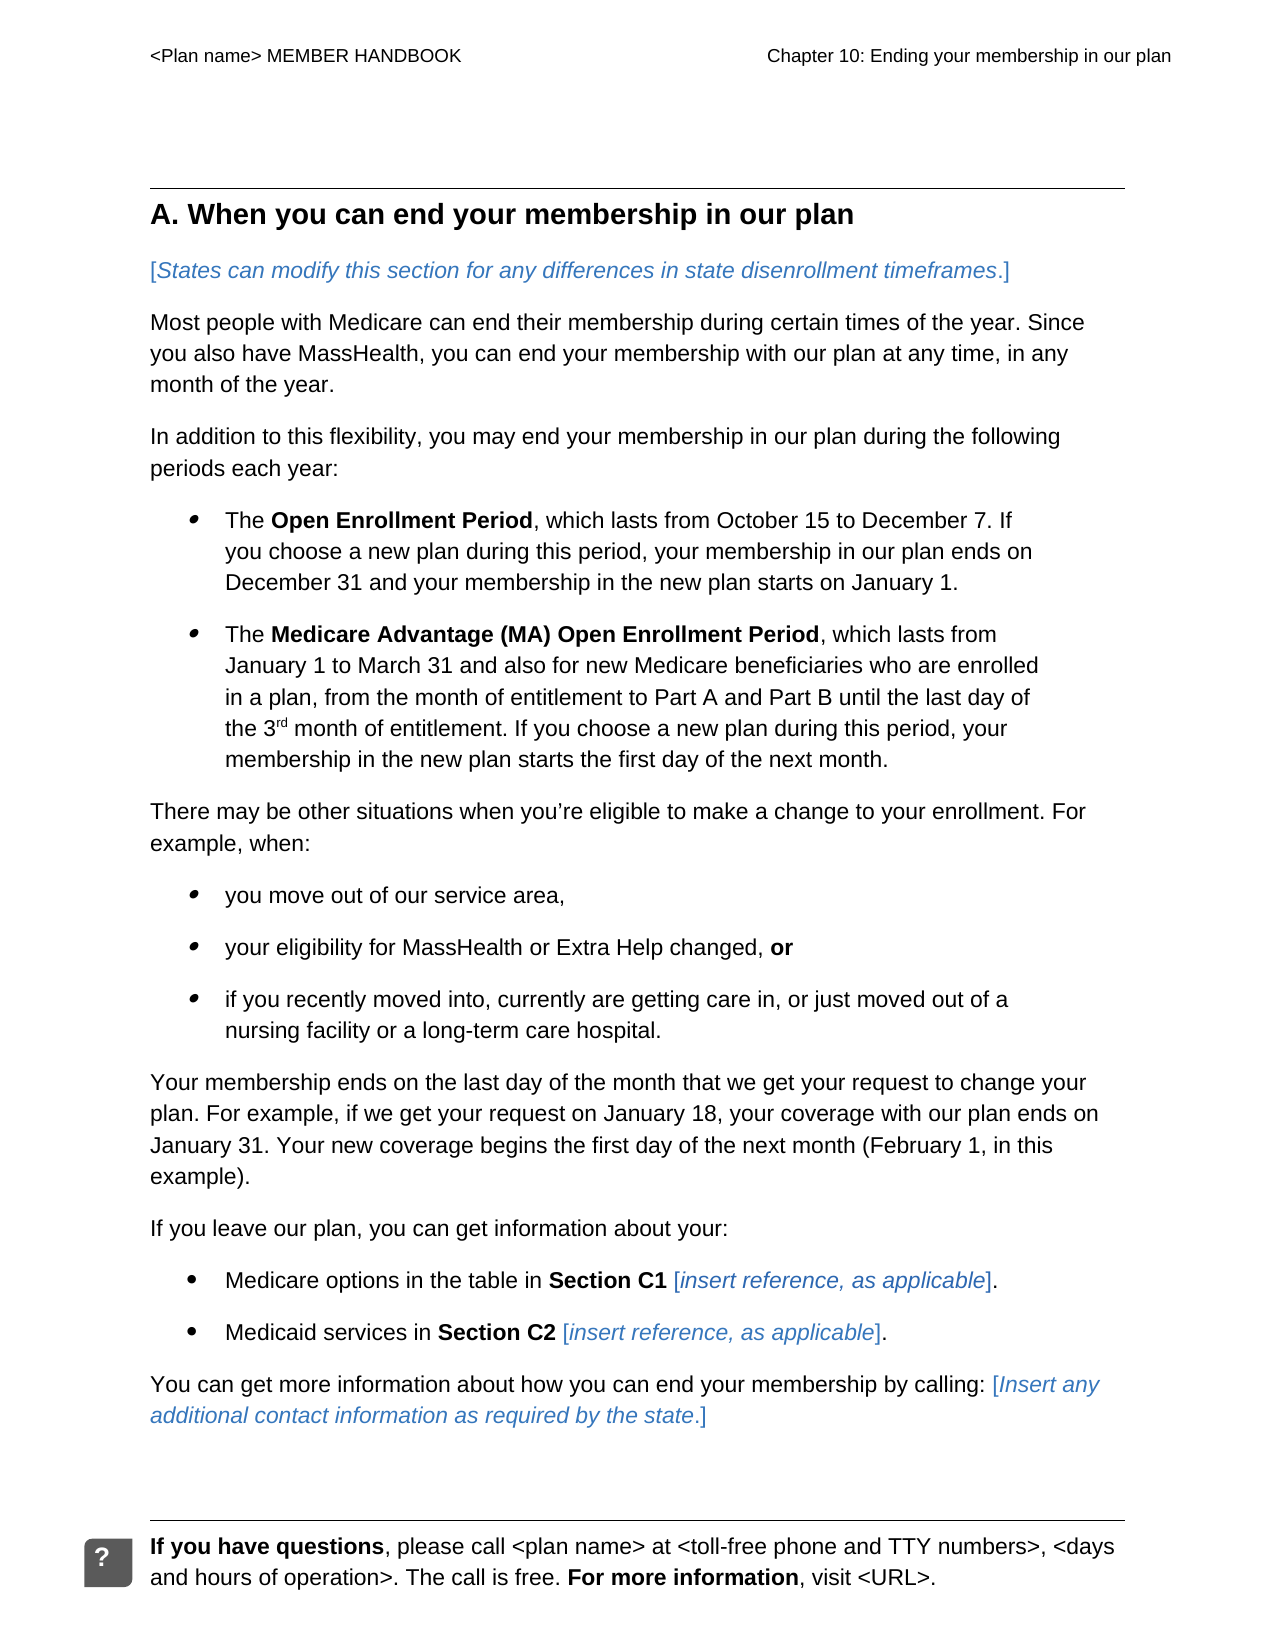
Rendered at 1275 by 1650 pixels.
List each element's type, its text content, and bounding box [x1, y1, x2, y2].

text There may be other situations when you’re eligible to make a change to your enrollment. For example, when: [150, 795, 1125, 857]
list Medicare options in the table in Section C1 [insert reference, as applicable]. [187, 1263, 1125, 1295]
text If you leave our plan, you can get information about your: [150, 1211, 1125, 1243]
text Most people with Medicare can end their membership during certain times of the year. Since you also have MassHealth, you can end your membership with our plan at any time, in any month of the year. [150, 305, 1125, 399]
list Medicaid services in Section C2 [insert reference, as applicable]. [187, 1316, 1125, 1347]
list you move out of our service area, [187, 878, 1050, 909]
list The Open Enrollment Period, which lasts from October 15 to December 7. If you choose a new plan during this period, your membership in our plan ends on December 31 and your membership in the new plan starts on January 1. [187, 503, 1050, 597]
list your eligibility for MassHealth or Extra Help changed, or [187, 930, 1050, 961]
text Your membership ends on the last day of the month that we get your request to change your plan. For example, if we get your request on January 18, your coverage with our plan ends on January 31. Your new coverage begins the first day of the next month (February 1, in this example). [150, 1066, 1125, 1191]
text You can get more information about how you can end your membership by calling: [Insert any additional contact information as required by the state.] [150, 1368, 1125, 1430]
text In addition to this flexibility, you may end your membership in our plan during the following periods each year: [150, 420, 1125, 482]
subtitle When you can end your membership in our plan [150, 189, 1125, 232]
list if you recently moved into, currently are getting care in, or just moved out of a nursing facility or a long-term care hospital. [187, 982, 1050, 1045]
text [States can modify this section for any differences in state disenrollment timeframes.] [150, 253, 1125, 284]
list The Medicare Advantage (MA) Open Enrollment Period, which lasts from January 1 to March 31 and also for new Medicare beneficiaries who are enrolled in a plan, from the month of entitlement to Part A and Part B until the last day of the 3rd month of entitlement. If you choose a new plan during this period, your membership in the new plan starts the first day of the next month. [187, 618, 1050, 774]
